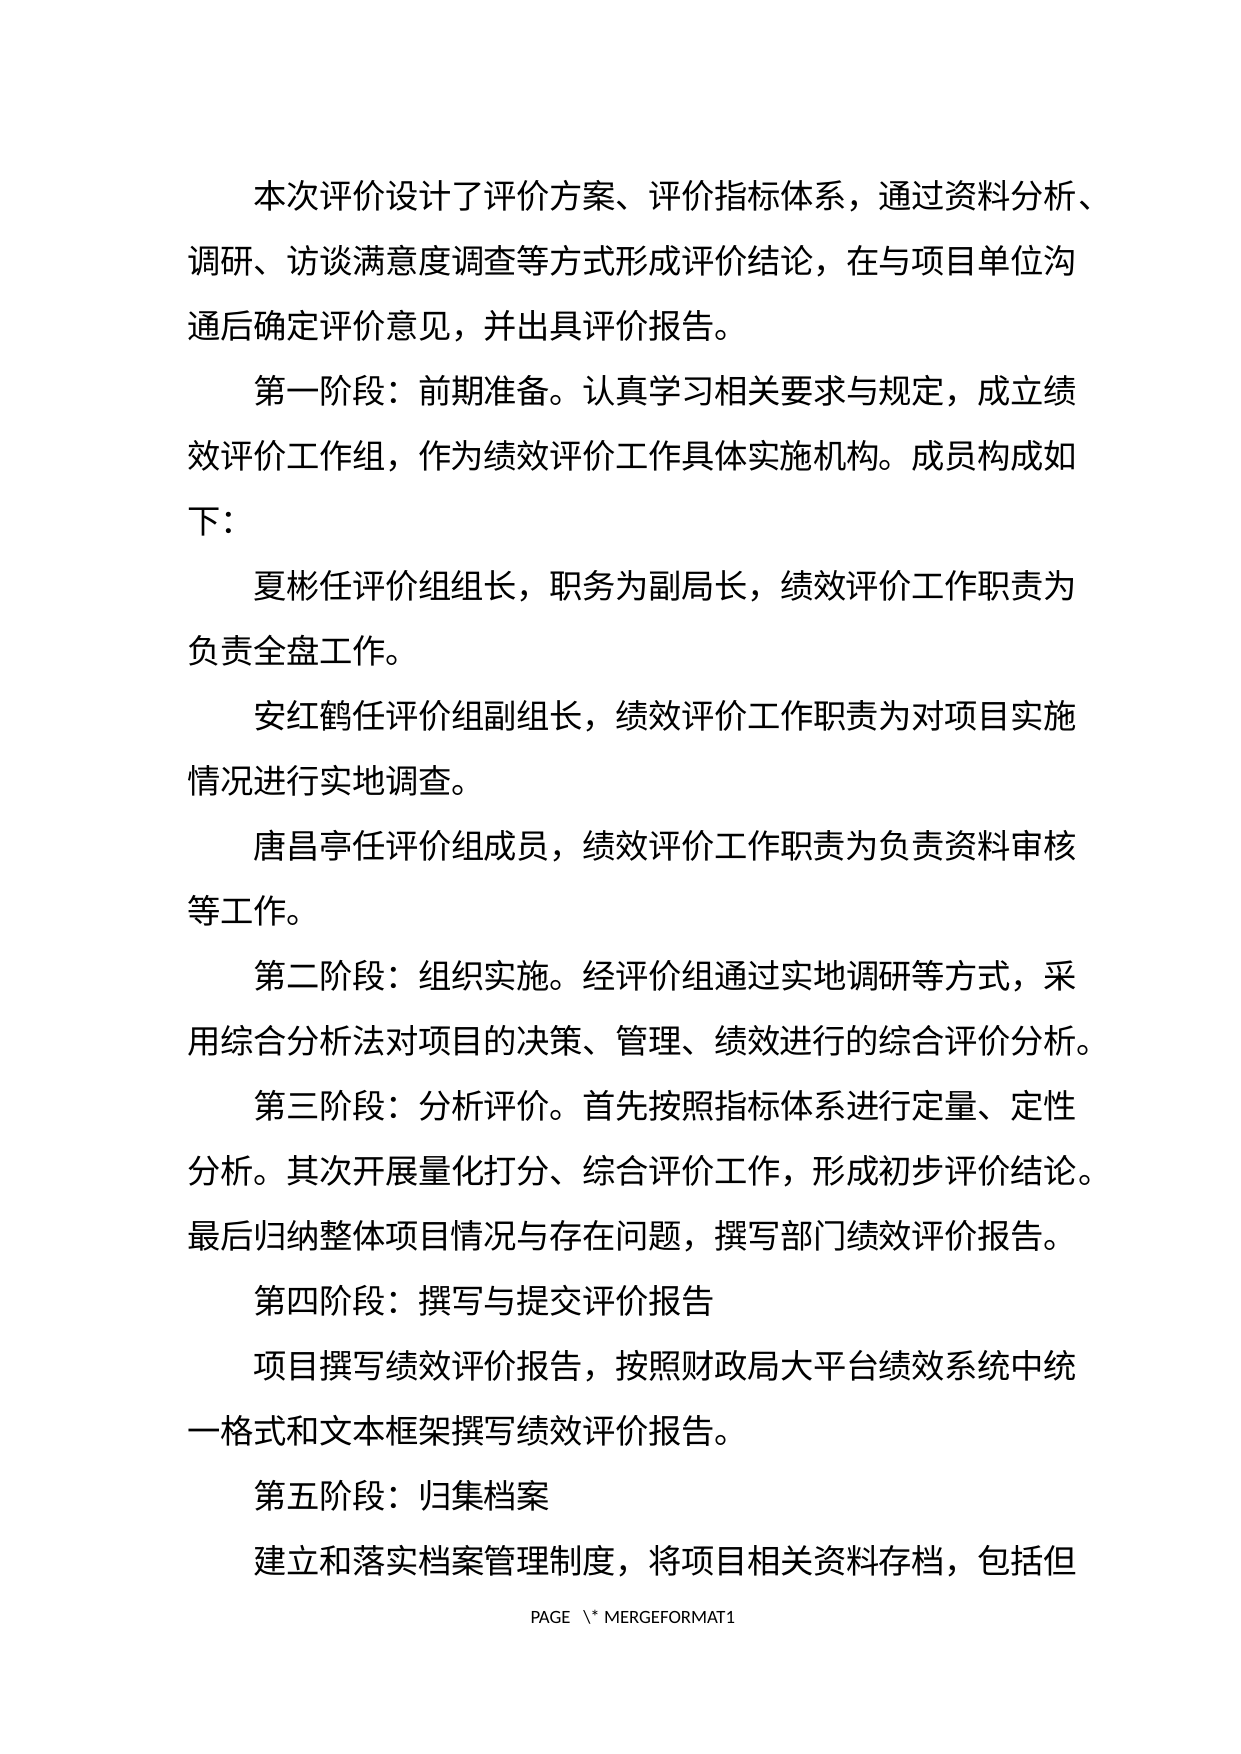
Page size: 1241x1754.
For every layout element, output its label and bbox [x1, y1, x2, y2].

text [187, 162, 1078, 1592]
